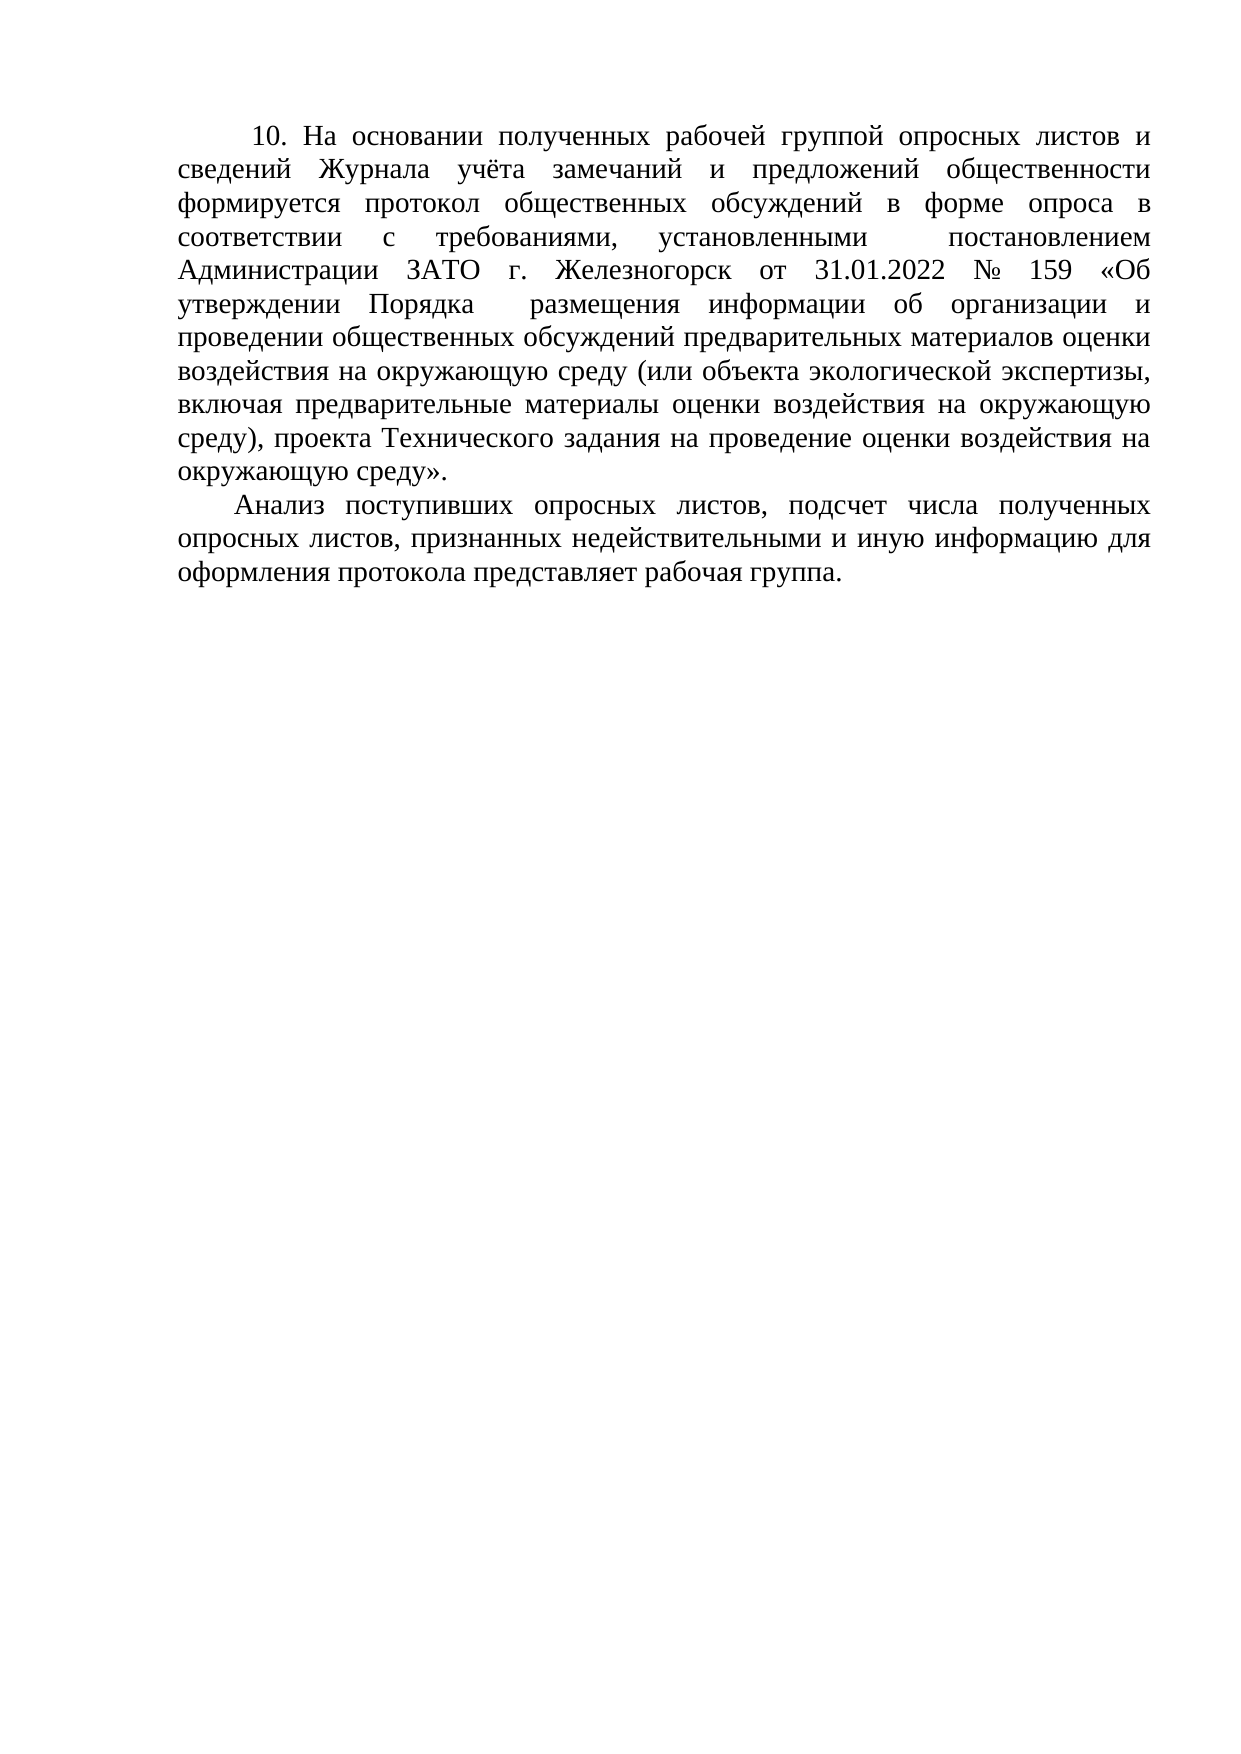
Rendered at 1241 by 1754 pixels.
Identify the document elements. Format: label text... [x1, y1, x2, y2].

text 10. На основании полученных рабочей группой опросных листов и сведений Журнала учёта замечаний и предложений общественности формируется протокол общественных обсуждений в форме опроса в соответствии с требованиями, установленными постановлением Администрации ЗАТО г. Железногорск от 31.01.2022 № 159 «Об утверждении Порядка размещения информации об организации и проведении общественных обсуждений предварительных материалов оценки воздействия на окружающую среду (или объекта экологической экспертизы, включая предварительные материалы оценки воздействия на окружающую среду), проекта Технического задания на проведение оценки воздействия на окружающую среду». [177, 118, 1152, 487]
text Анализ поступивших опросных листов, подсчет числа полученных опросных листов, признанных недействительными и иную информацию для оформления протокола представляет рабочая группа. [177, 487, 1152, 588]
